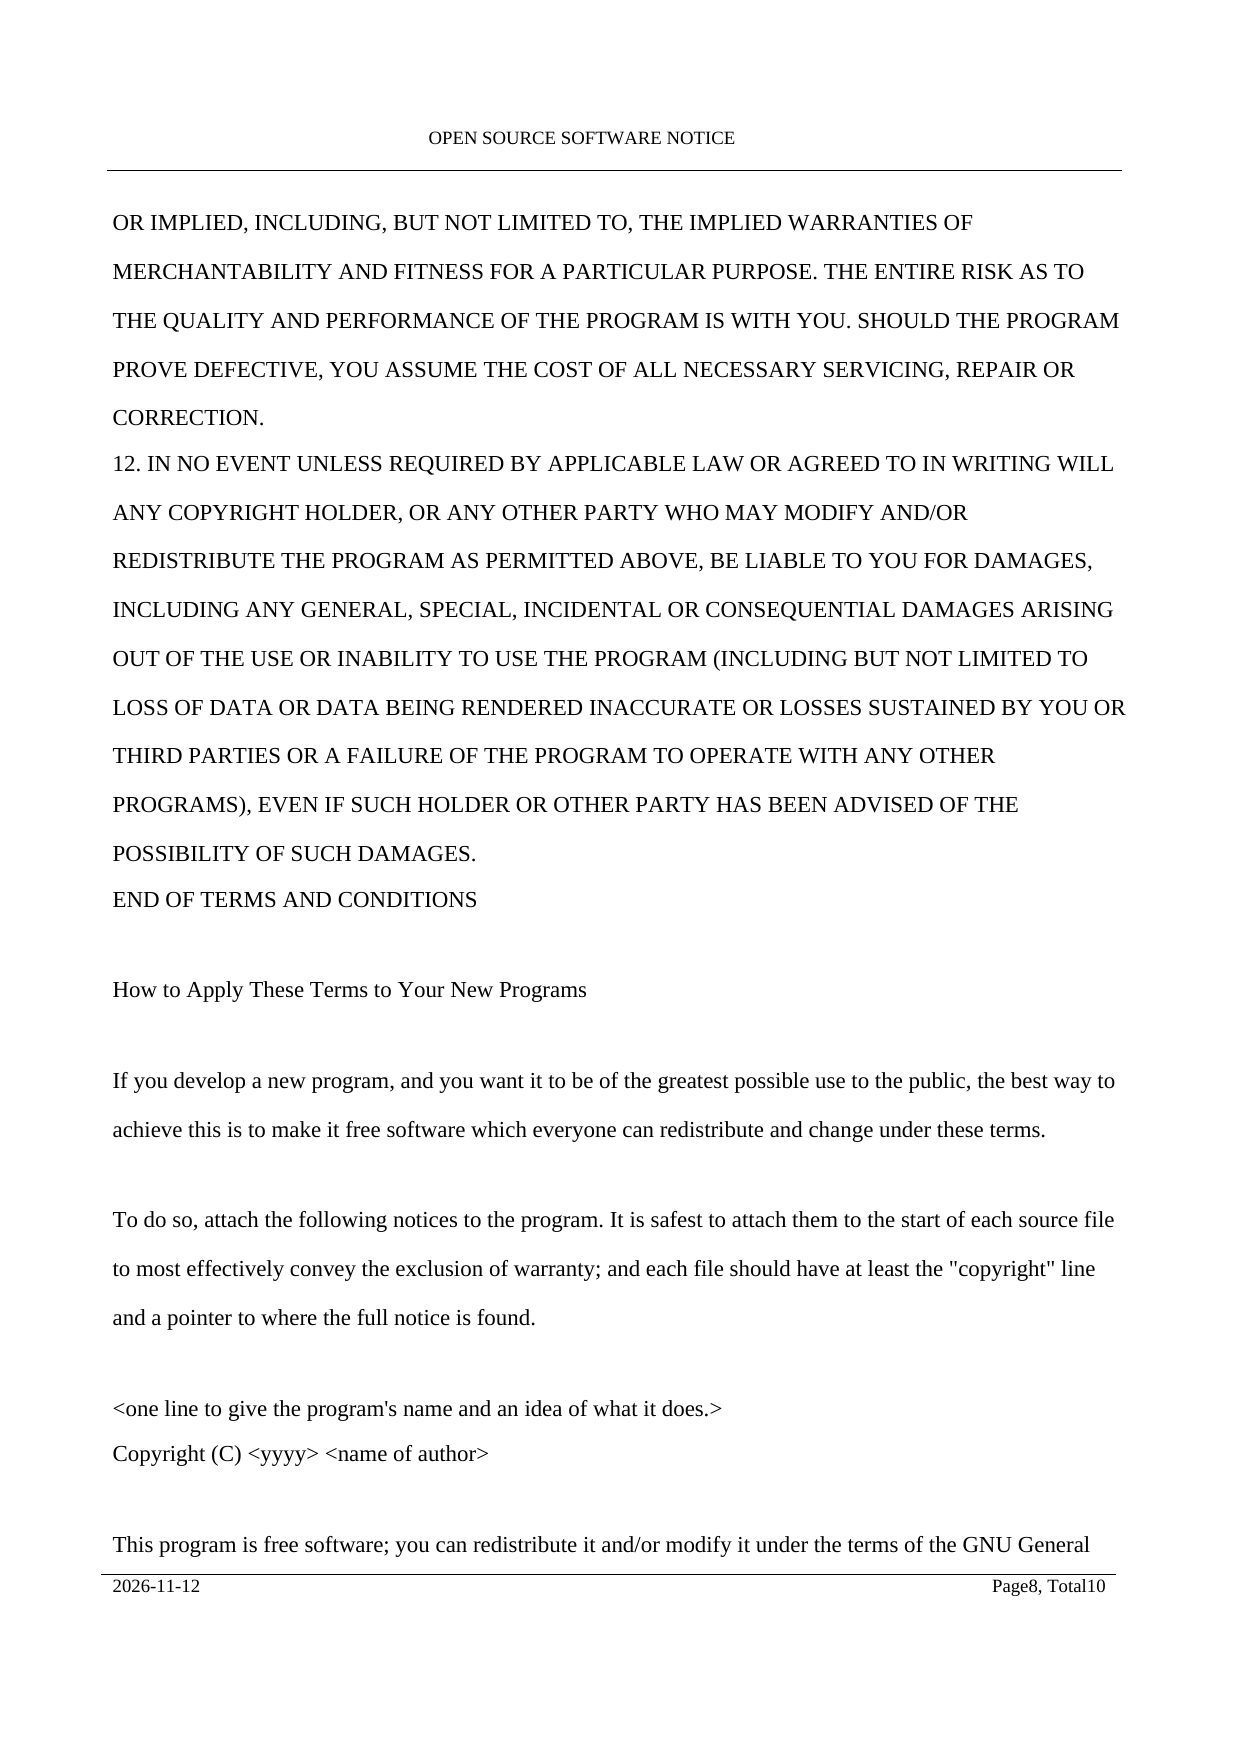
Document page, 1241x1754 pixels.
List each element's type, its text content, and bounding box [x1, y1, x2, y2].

text Copyright (C) <yyyy> <name of author> [112, 1437, 1128, 1470]
text 12. IN NO EVENT UNLESS REQUIRED BY APPLICABLE LAW OR AGREED TO IN WRITING WILL ANY COPYRIGHT HOLDER, OR ANY OTHER PARTY WHO MAY MODIFY AND/OR REDISTRIBUTE THE PROGRAM AS PERMITTED ABOVE, BE LIABLE TO YOU FOR DAMAGES, INCLUDING ANY GENERAL, SPECIAL, INCIDENTAL OR CONSEQUENTIAL DAMAGES ARISING OUT OF THE USE OR INABILITY TO USE THE PROGRAM (INCLUDING BUT NOT LIMITED TO LOSS OF DATA OR DATA BEING RENDERED INACCURATE OR LOSSES SUSTAINED BY YOU OR THIRD PARTIES OR A FAILURE OF THE PROGRAM TO OPERATE WITH ANY OTHER PROGRAMS), EVEN IF SUCH HOLDER OR OTHER PARTY HAS BEEN ADVISED OF THE POSSIBILITY OF SUCH DAMAGES. [112, 447, 1128, 869]
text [112, 206, 1128, 434]
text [112, 1528, 1128, 1561]
text If you develop a new program, and you want it to be of the greatest possible use to the public, the best way to achieve this is to make it free software which everyone can redistribute and change under these terms. [112, 1064, 1128, 1145]
text <one line to give the program's name and an idea of what it does.> [112, 1392, 1128, 1424]
text To do so, attach the following notices to the program. It is safest to attach them to the start of each source file to most effectively convey the exclusion of warranty; and each file should have at least the "copyright" line and a pointer to where the full notice is found. [112, 1203, 1128, 1333]
text END OF TERMS AND CONDITIONS [112, 883, 1128, 915]
text How to Apply These Terms to Your New Programs [112, 973, 1128, 1006]
